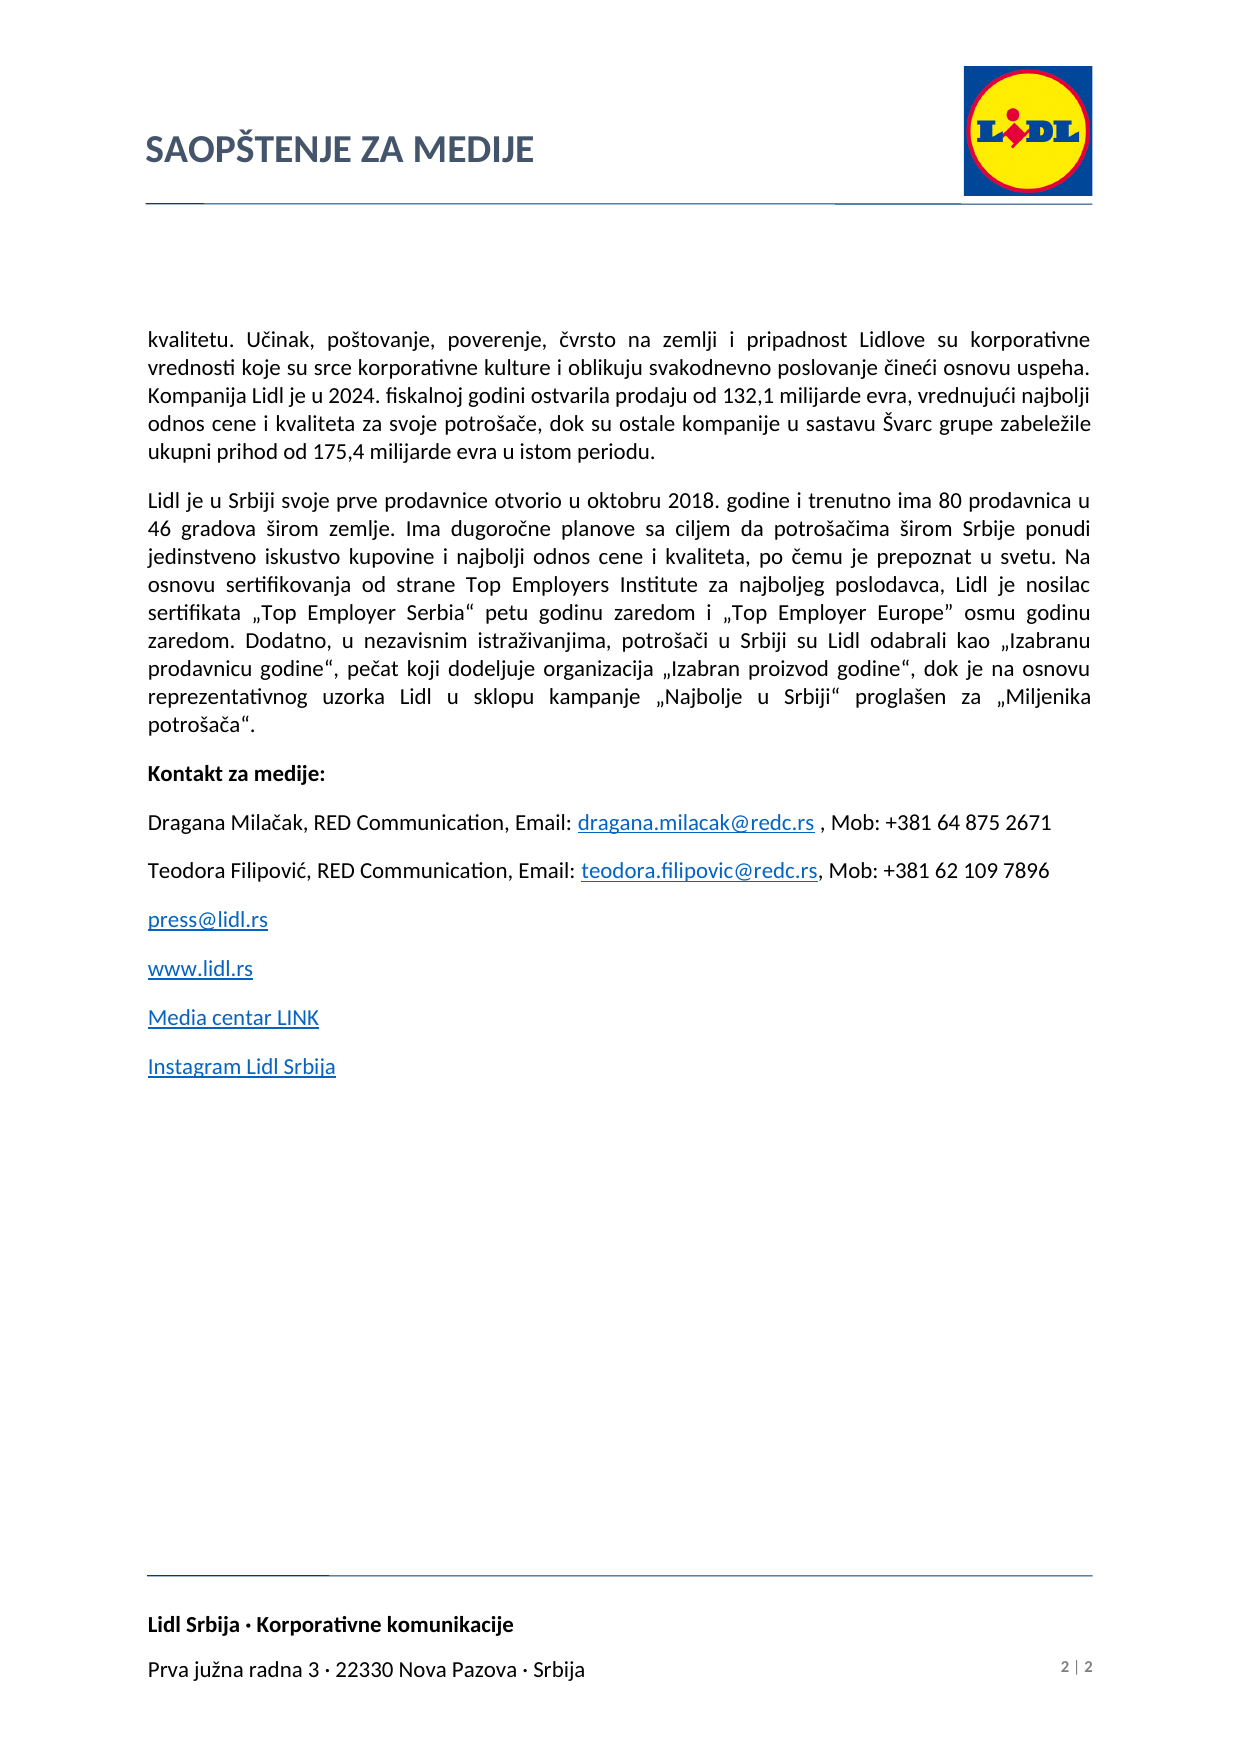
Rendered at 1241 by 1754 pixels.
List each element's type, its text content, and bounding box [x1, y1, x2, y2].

text Kontakt za medije: [148, 759, 1092, 787]
text Instagram Lidl Srbija [148, 1052, 1092, 1080]
text Dragana Milačak, RED Communication, Email: dragana.milacak@redc.rs , Mob: +381 64 875 2671 [148, 808, 1092, 836]
text Teodora Filipović, RED Communication, Email: teodora.filipovic@redc.rs, Mob: +381 62 109 7896 [148, 857, 1092, 884]
text Lidl je u Srbiji svoje prve prodavnice otvorio u oktobru 2018. godine i trenutno ima 80 prodavnica u 46 gradova širom zemlje. Ima dugoročne planove sa ciljem da potrošačima širom Srbije ponudi jedinstveno iskustvo kupovine i najbolji odnos cene i kvaliteta, po čemu je prepoznat u svetu. Na osnovu sertifikovanja od strane Top Employers Institute za najboljeg poslodavca, Lidl je nosilac sertifikata „Top Employer Serbia“ petu godinu zaredom i „Top Employer Europe” osmu godinu zaredom. Dodatno, u nezavisnim istraživanjima, potrošači u Srbiji su Lidl odabrali kao „Izabranu prodavnicu godine“, pečat koji dodeljuje organizacija „Izabran proizvod godine“, dok je na osnovu reprezentativnog uzorka Lidl u sklopu kampanje „Najbolje u Srbiji“ proglašen za „Miljenika potrošača“. [148, 486, 1092, 738]
picture [963, 66, 1093, 196]
text press@lidl.rs [148, 905, 1092, 933]
text Media centar LINK [148, 1003, 1092, 1031]
text www.lidl.rs [148, 954, 1092, 982]
